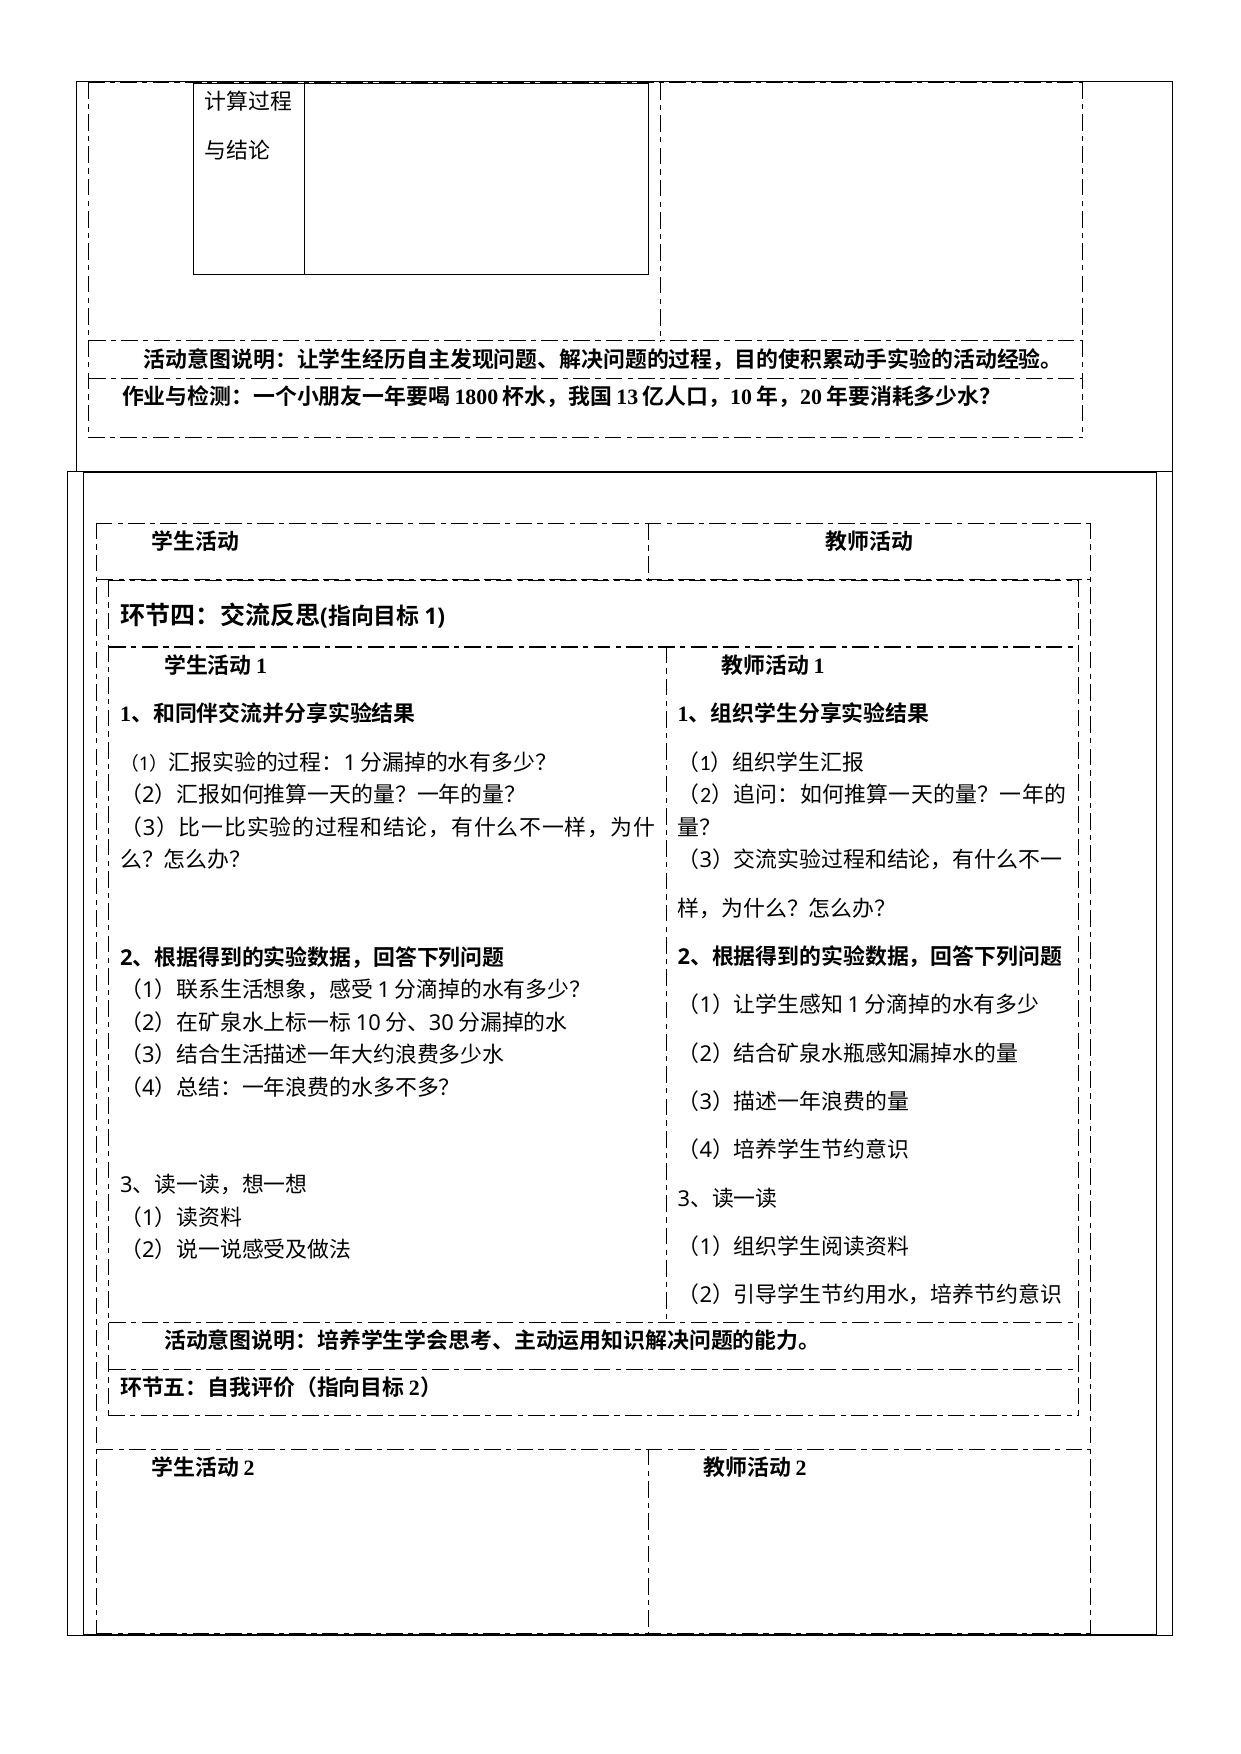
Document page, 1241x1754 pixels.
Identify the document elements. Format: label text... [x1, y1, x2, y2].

table_cell [1157, 472, 1172, 1635]
table_cell [68, 472, 83, 1635]
table_cell 5.学习过程设计 [77, 82, 1172, 471]
table_cell [84, 473, 1156, 1634]
